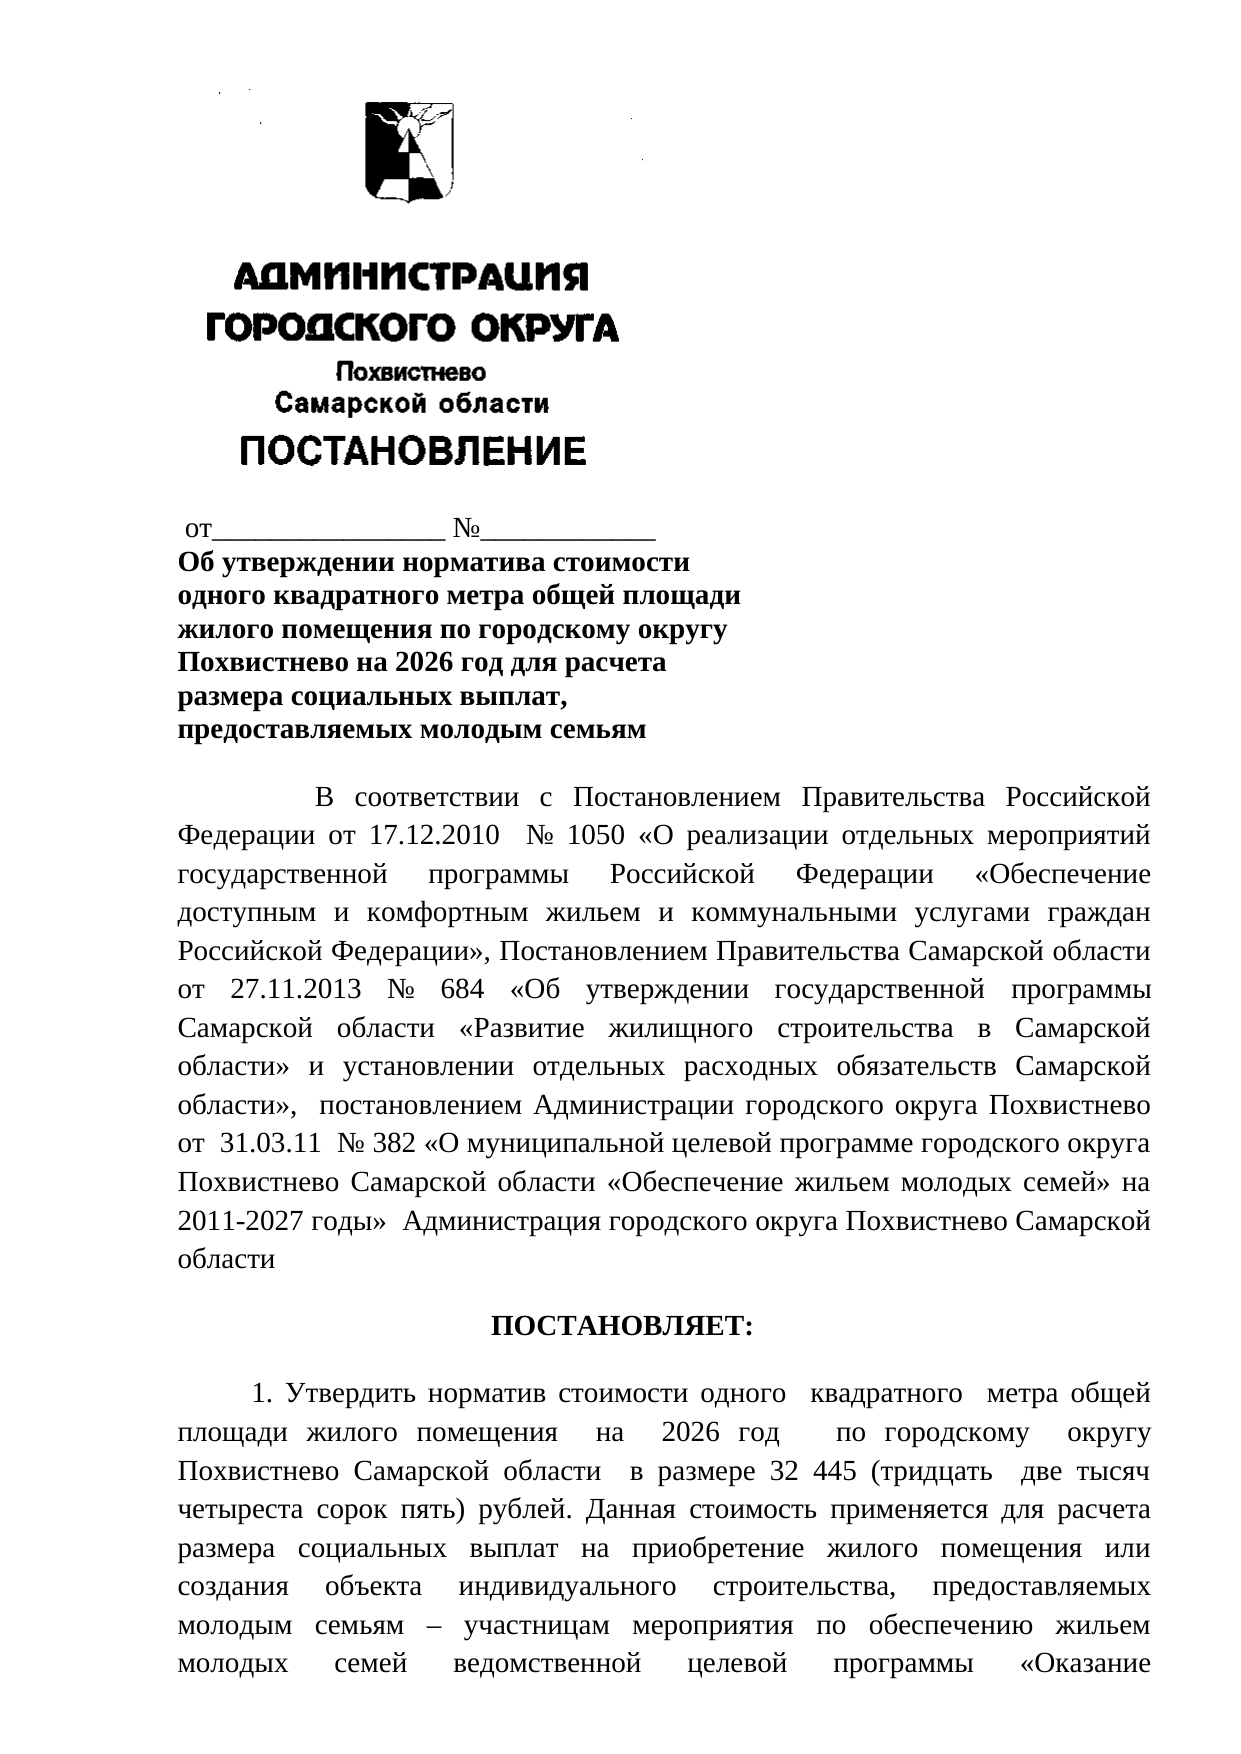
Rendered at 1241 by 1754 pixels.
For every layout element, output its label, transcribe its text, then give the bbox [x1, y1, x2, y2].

text жилого помещения по городскому округу [177, 611, 753, 644]
text Похвистнево на 2026 год для расчета размера социальных выплат, предоставляемых молодым семьям [177, 644, 753, 745]
text одного квадратного метра общей площади [177, 577, 753, 611]
text ПОСТАНОВЛЯЕТ: [177, 1308, 1152, 1342]
text от________________ №____________ [177, 510, 1152, 544]
picture [177, 87, 653, 477]
text В соответствии с Постановлением Правительства Российской Федерации от 17.12.2010 № 1050 «О реализации отдельных мероприятий государственной программы Российской Федерации «Обеспечение доступным и комфортным жильем и коммунальными услугами граждан Российской Федерации», Постановлением Правительства Самарской области от 27.11.2013 № 684 «Об утверждении государственной программы Самарской области «Развитие жилищного строительства в Самарской области» и установлении отдельных расходных обязательств Самарской области», постановлением Администрации городского округа Похвистнево от 31.03.11 № 382 «О муниципальной целевой программе городского округа Похвистнево Самарской области «Обеспечение жильем молодых семей» на 2011-2027 годы» Администрация городского округа Похвистнево Самарской области [177, 779, 1152, 1275]
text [177, 1376, 1152, 1679]
text Об утверждении норматива стоимости [177, 544, 753, 577]
